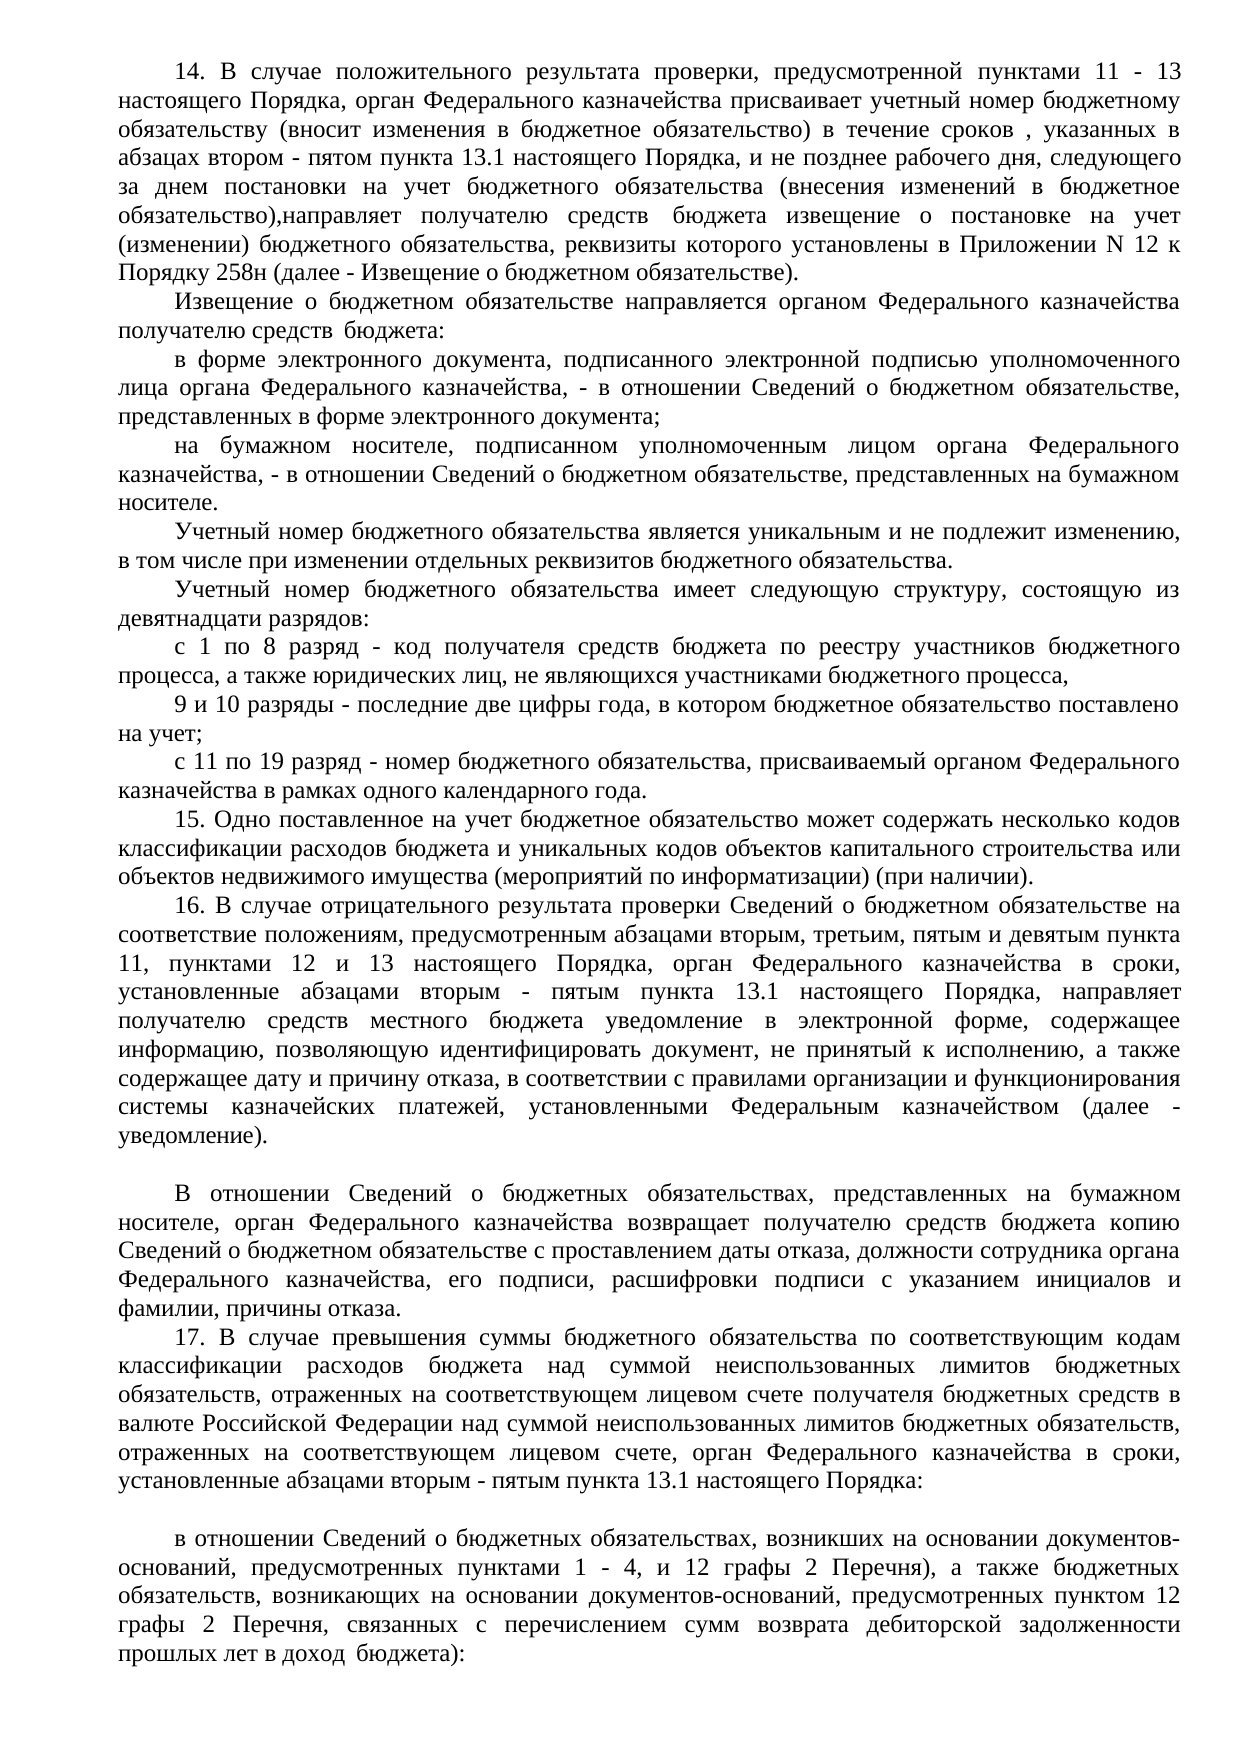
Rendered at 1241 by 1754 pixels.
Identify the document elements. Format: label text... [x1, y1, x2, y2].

text Извещение о бюджетном обязательстве направляется органом Федерального казначейства получателю средств бюджета: [118, 286, 1181, 344]
list В случае положительного результата проверки, предусмотренной пунктами 11 - 13 настоящего Порядка, орган Федерального казначейства присваивает учетный номер бюджетному обязательству (вносит изменения в бюджетное обязательство) в течение сроков , указанных в абзацах втором - пятом пункта 13.1 настоящего Порядка, и не позднее рабочего дня, следующего за днем постановки на учет бюджетного обязательства (внесения изменений в бюджетное обязательство),направляет получателю средств бюджета извещение о постановке на учет (изменении) бюджетного обязательства, реквизиты которого установлены в Приложении N 12 к Порядку 258н (далее - Извещение о бюджетном обязательстве). [118, 56, 1182, 286]
text В отношении Сведений о бюджетных обязательствах, представленных на бумажном носителе, орган Федерального казначейства возвращает получателю средств бюджета копию Сведений о бюджетном обязательстве с проставлением даты отказа, должности сотрудника органа Федерального казначейства, его подписи, расшифровки подписи с указанием инициалов и фамилии, причины отказа. [118, 1178, 1181, 1322]
list В случае превышения суммы бюджетного обязательства по соответствующим кодам классификации расходов бюджета над суммой неиспользованных лимитов бюджетных обязательств, отраженных на соответствующем лицевом счете получателя бюджетных средств в валюте Российской Федерации над суммой неиспользованных лимитов бюджетных обязательств, отраженных на соответствующем лицевом счете, орган Федерального казначейства в сроки, установленные абзацами вторым - пятым пункта 13.1 настоящего Порядка: [118, 1322, 1182, 1494]
text с 11 по 19 разряд - номер бюджетного обязательства, присваиваемый органом Федерального казначейства в рамках одного календарного года. [118, 746, 1181, 804]
text в форме электронного документа, подписанного электронной подписью уполномоченного лица органа Федерального казначейства, - в отношении Сведений о бюджетном обязательстве, представленных в форме электронного документа; [118, 344, 1182, 430]
text в отношении Сведений о бюджетных обязательствах, возникших на основании документов- оснований, предусмотренных пунктами 1 - 4, и 12 графы 2 Перечня), а также бюджетных обязательств, возникающих на основании документов-оснований, предусмотренных пунктом 12 графы 2 Перечня, связанных с перечислением сумм возврата дебиторской задолженности прошлых лет в доход бюджета): [118, 1523, 1181, 1667]
text Учетный номер бюджетного обязательства является уникальным и не подлежит изменению, в том числе при изменении отдельных реквизитов бюджетного обязательства. [118, 516, 1181, 574]
text на бумажном носителе, подписанном уполномоченным лицом органа Федерального казначейства, - в отношении Сведений о бюджетном обязательстве, представленных на бумажном носителе. [118, 430, 1181, 516]
text с 1 по 8 разряд - код получателя средств бюджета по реестру участников бюджетного процесса, а также юридических лиц, не являющихся участниками бюджетного процесса, [118, 631, 1181, 689]
text Учетный номер бюджетного обязательства имеет следующую структуру, состоящую из девятнадцати разрядов: [118, 574, 1180, 631]
text 9 и 10 разряды - последние две цифры года, в котором бюджетное обязательство поставлено на учет; [118, 689, 1181, 746]
list Одно поставленное на учет бюджетное обязательство может содержать несколько кодов классификации расходов бюджета и уникальных кодов объектов капитального строительства или объектов недвижимого имущества (мероприятий по информатизации) (при наличии). [118, 804, 1181, 890]
list В случае отрицательного результата проверки Сведений о бюджетном обязательстве на соответствие положениям, предусмотренным абзацами вторым, третьим, пятым и девятым пункта 11, пунктами 12 и 13 настоящего Порядка, орган Федерального казначейства в сроки, установленные абзацами вторым - пятым пункта 13.1 настоящего Порядка, направляет получателю средств местного бюджета уведомление в электронной форме, содержащее информацию, позволяющую идентифицировать документ, не принятый к исполнению, а также содержащее дату и причину отказа, в соответствии с правилами организации и функционирования системы казначейских платежей, установленными Федеральным казначейством (далее - уведомление). [118, 890, 1182, 1149]
